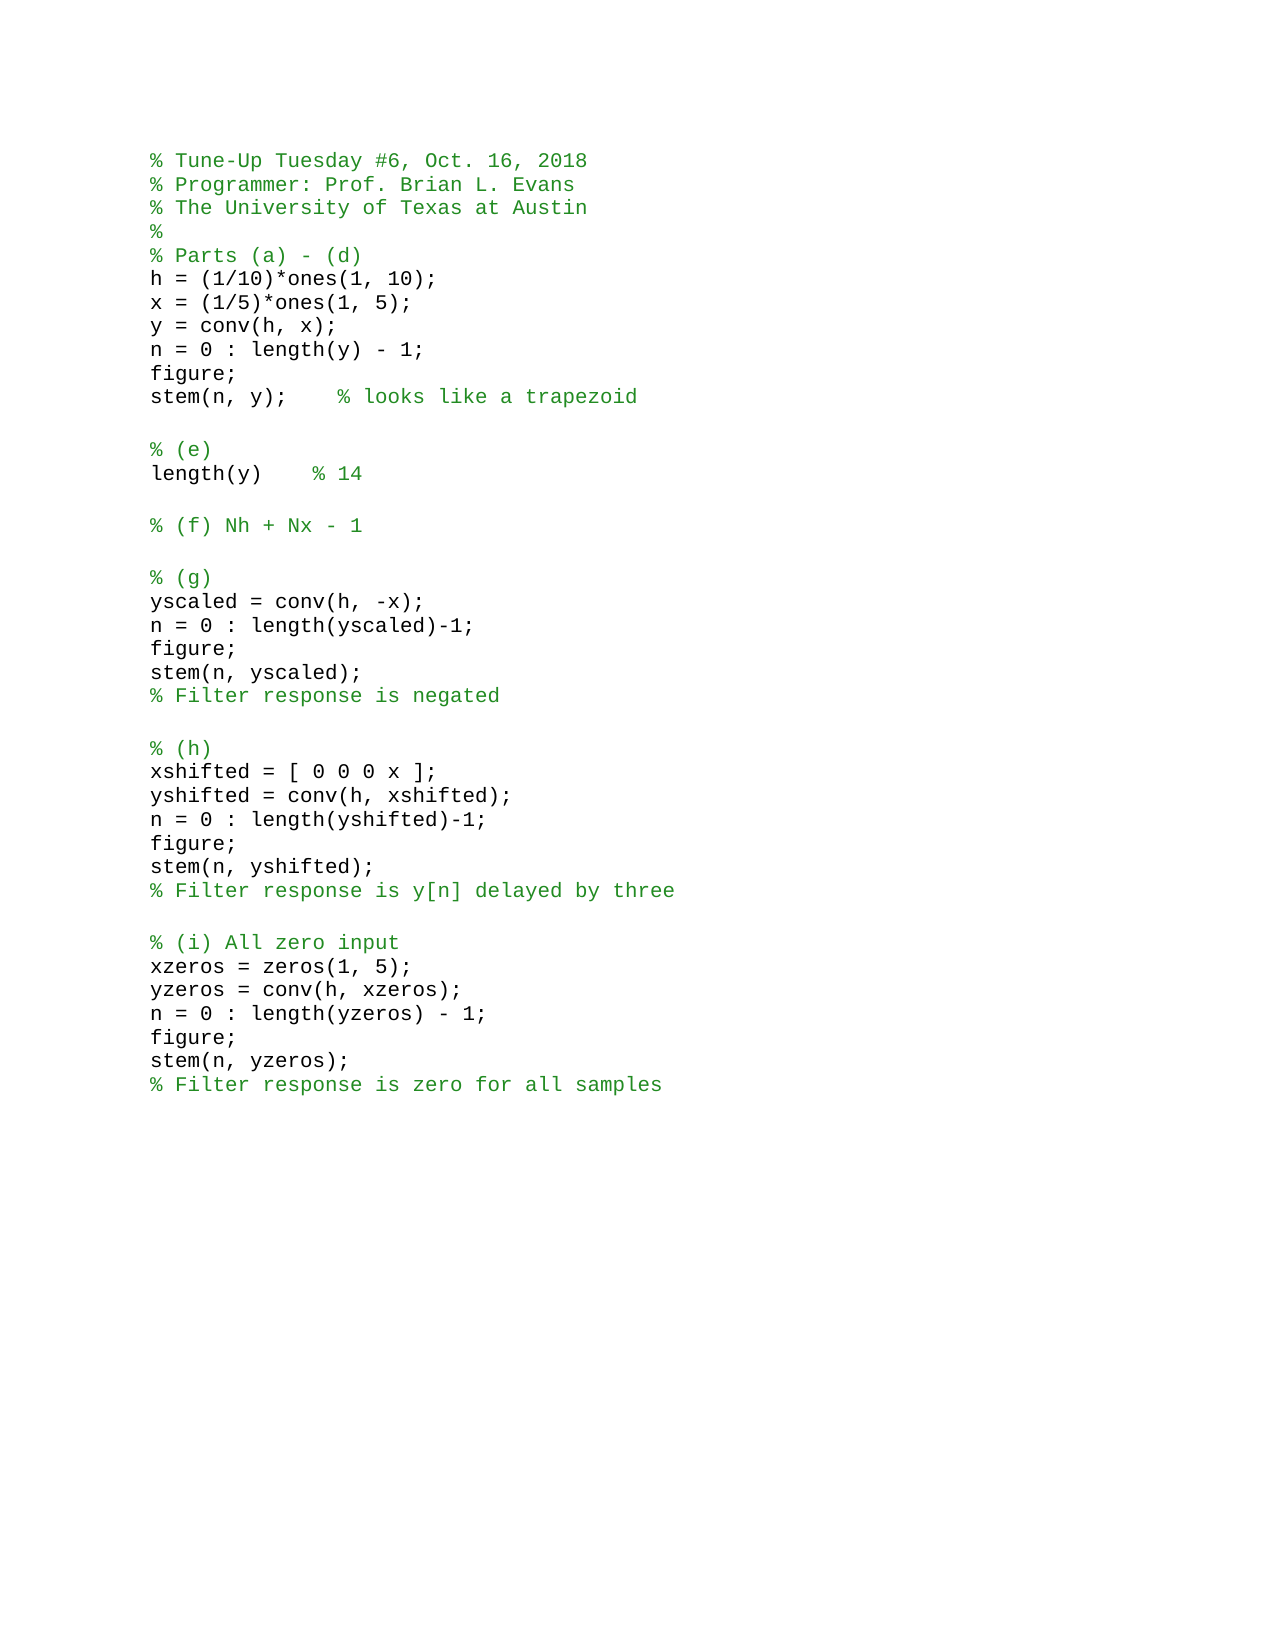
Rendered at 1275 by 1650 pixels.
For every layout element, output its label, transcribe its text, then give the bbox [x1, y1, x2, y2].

text figure; [150, 363, 1125, 386]
text figure; [150, 832, 1125, 856]
text n = 0 : length(y) - 1; [150, 339, 1125, 363]
text length(y) % 14 [150, 462, 1125, 486]
text % Programmer: Prof. Brian L. Evans [150, 174, 1125, 197]
text x = (1/5)*ones(1, 5); [150, 292, 1125, 316]
text h = (1/10)*ones(1, 10); [150, 268, 1125, 292]
text % (f) Nh + Nx - 1 [150, 515, 1125, 538]
text stem(n, y); % looks like a trapezoid [150, 386, 1125, 410]
text n = 0 : length(yshifted)-1; [150, 809, 1125, 832]
text n = 0 : length(yscaled)-1; [150, 614, 1125, 638]
text xzeros = zeros(1, 5); [150, 956, 1125, 979]
text stem(n, yscaled); [150, 662, 1125, 686]
text % (g) [150, 567, 1125, 591]
text % (e) [150, 439, 1125, 462]
text xshifted = [ 0 0 0 x ]; [150, 762, 1125, 785]
text n = 0 : length(yzeros) - 1; [150, 1003, 1125, 1027]
text yscaled = conv(h, -x); [150, 591, 1125, 614]
text % (i) All zero input [150, 932, 1125, 956]
text figure; [150, 638, 1125, 662]
text % Filter response is negated [150, 686, 1125, 709]
text figure; [150, 1027, 1125, 1050]
text stem(n, yshifted); [150, 856, 1125, 880]
text yzeros = conv(h, xzeros); [150, 979, 1125, 1003]
text y = conv(h, x); [150, 316, 1125, 339]
text % The University of Texas at Austin [150, 197, 1125, 221]
text % (h) [150, 738, 1125, 762]
text % Filter response is y[n] delayed by three [150, 880, 1125, 903]
text % Tune-Up Tuesday #6, Oct. 16, 2018 [150, 150, 1125, 174]
text yshifted = conv(h, xshifted); [150, 785, 1125, 809]
text stem(n, yzeros); [150, 1050, 1125, 1074]
text % Filter response is zero for all samples [150, 1074, 1125, 1098]
text % [150, 221, 1125, 244]
text % Parts (a) - (d) [150, 244, 1125, 268]
